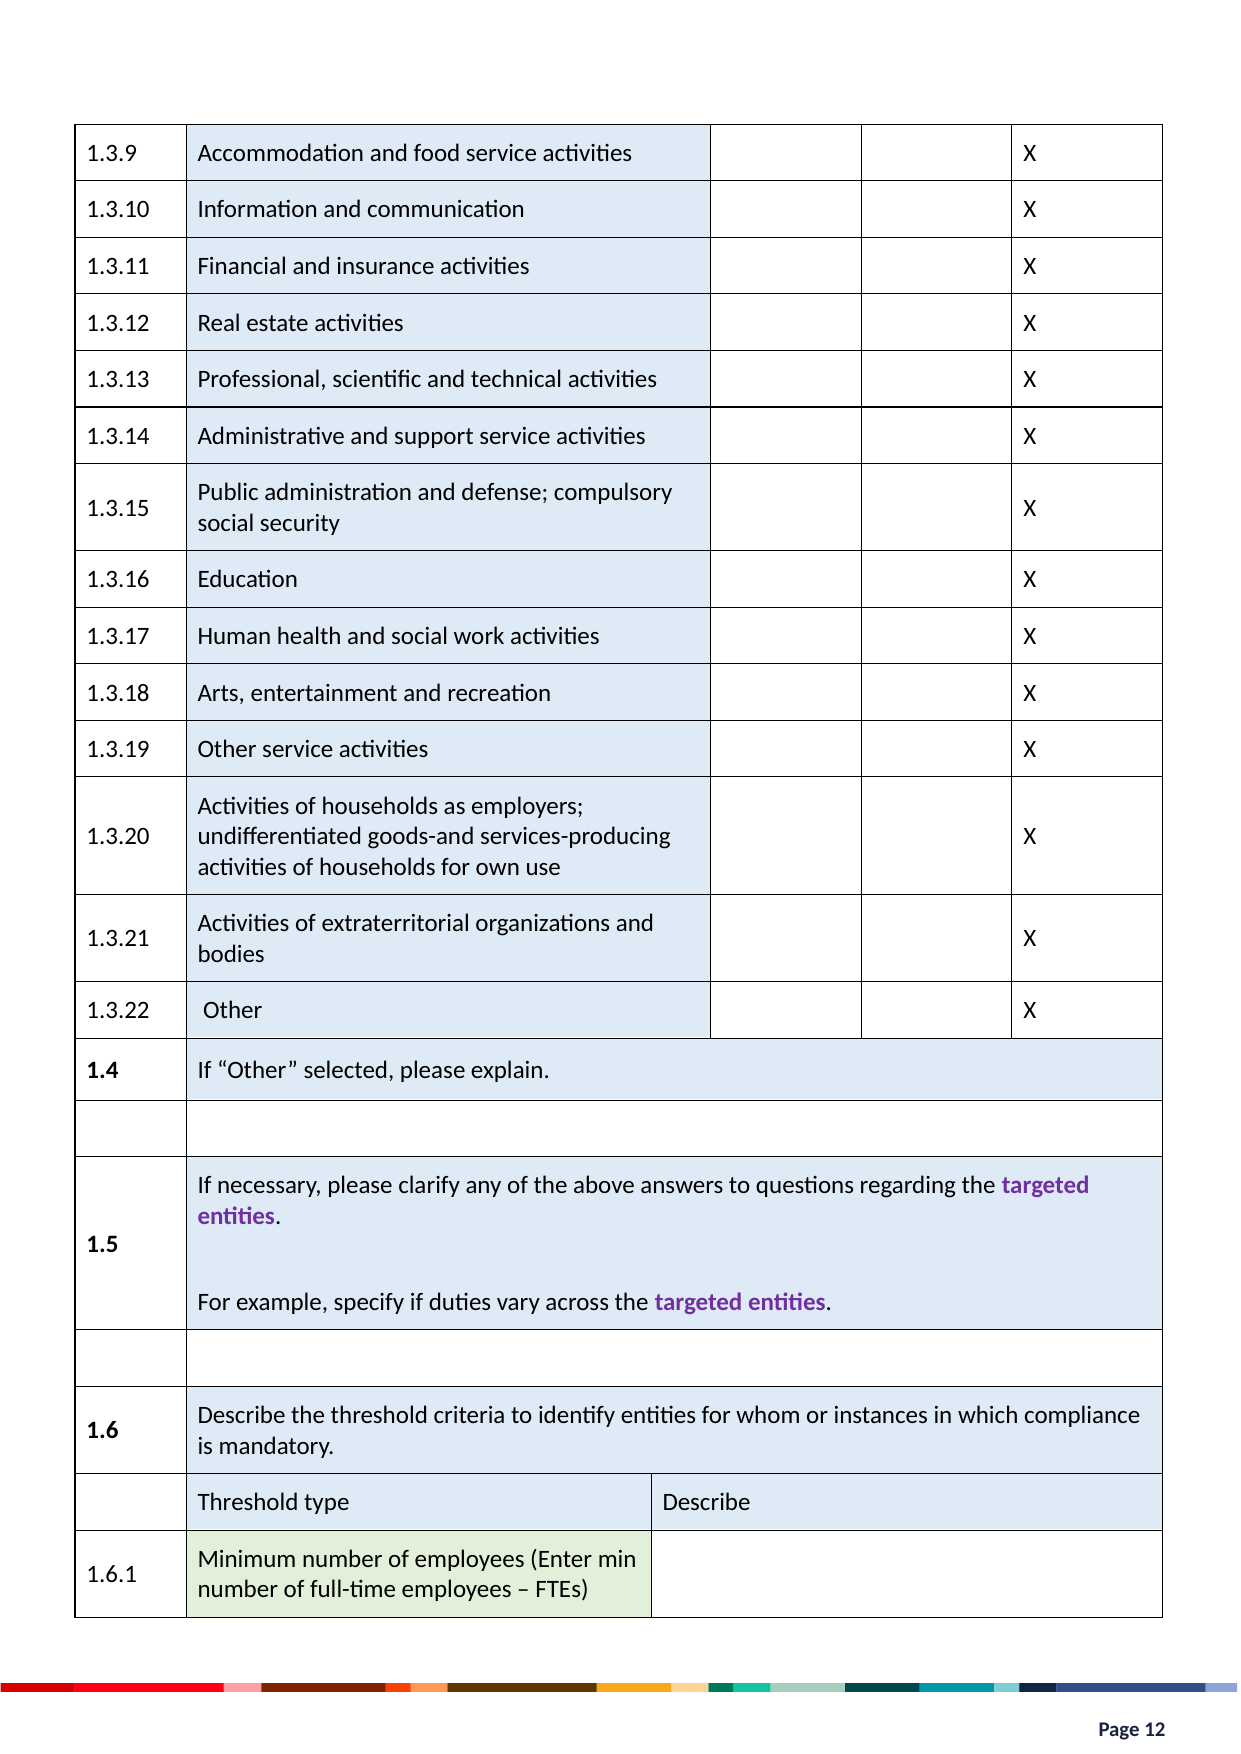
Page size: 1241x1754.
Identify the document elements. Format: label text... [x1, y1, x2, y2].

table_cell Accommodation and food service activities [187, 125, 710, 180]
table_cell [711, 721, 861, 776]
table_cell 1.6.1 [76, 1531, 186, 1617]
table_cell 1.3.14 [76, 408, 186, 463]
table_cell [711, 777, 861, 894]
table_cell Professional, scientific and technical activities [187, 351, 710, 406]
table_cell Minimum number of employees (Enter min number of full-time employees – FTEs) [187, 1531, 651, 1617]
table_cell X [1012, 895, 1162, 981]
table_cell [76, 1101, 186, 1156]
table_cell Human health and social work activities [187, 608, 710, 663]
table_cell X [1012, 464, 1162, 550]
table_cell [711, 238, 861, 293]
table_cell [862, 125, 1011, 180]
table_cell X [1012, 608, 1162, 663]
table_cell X [1012, 351, 1162, 406]
table_cell [711, 982, 861, 1037]
table_cell [711, 608, 861, 663]
table_cell 1.3.19 [76, 721, 186, 776]
table_cell [862, 408, 1011, 463]
table_cell X [1012, 551, 1162, 607]
table_cell Activities of extraterritorial organizations and bodies [187, 895, 710, 981]
table_cell 1.3.21 [76, 895, 186, 981]
table_cell Describe the threshold criteria to identify entities for whom or instances in which compliance is mandatory. [187, 1387, 1162, 1473]
table_cell X [1012, 408, 1162, 463]
table_cell If “Other” selected, please explain. [187, 1039, 1162, 1099]
table_cell Describe [652, 1474, 1162, 1529]
table_cell Information and communication [187, 181, 710, 237]
table_cell [862, 464, 1011, 550]
table_cell Real estate activities [187, 294, 710, 350]
table_cell [711, 351, 861, 406]
table_cell [711, 408, 861, 463]
table_cell [187, 1101, 1162, 1156]
table_cell X [1012, 982, 1162, 1037]
table_cell [862, 551, 1011, 607]
table_cell Threshold type [187, 1474, 651, 1529]
table_cell X [1012, 238, 1162, 293]
table_cell [711, 464, 861, 550]
table_cell [711, 294, 861, 350]
table_cell [711, 181, 861, 237]
table_cell [187, 1330, 1162, 1386]
table_cell [711, 664, 861, 720]
table_cell 1.3.10 [76, 181, 186, 237]
table_cell 1.3.12 [76, 294, 186, 350]
table_cell X [1012, 181, 1162, 237]
table_cell [711, 895, 861, 981]
table_cell If necessary, please clarify any of the above answers to questions regarding the targeted entities. For example, specify if duties vary across the targeted entities. [187, 1157, 1162, 1329]
table_cell X [1012, 721, 1162, 776]
table_cell Administrative and support service activities [187, 408, 710, 463]
table_cell X [1012, 125, 1162, 180]
table_cell [862, 181, 1011, 237]
table_cell Education [187, 551, 710, 607]
table_cell 1.4 [76, 1039, 186, 1099]
table_cell 1.3.22 [76, 982, 186, 1037]
table_cell X [1012, 664, 1162, 720]
table_cell [711, 125, 861, 180]
table_cell 1.3.17 [76, 608, 186, 663]
table_cell [862, 721, 1011, 776]
table_cell [652, 1531, 1162, 1617]
table_cell [862, 664, 1011, 720]
table_cell 1.3.9 [76, 125, 186, 180]
table_cell [862, 294, 1011, 350]
table_cell 1.3.11 [76, 238, 186, 293]
table_cell X [1012, 777, 1162, 894]
table_cell Activities of households as employers; undifferentiated goods-and services-producing activities of households for own use [187, 777, 710, 894]
table_cell Arts, entertainment and recreation [187, 664, 710, 720]
table_cell Public administration and defense; compulsory social security [187, 464, 710, 550]
table_cell Other service activities [187, 721, 710, 776]
table_cell Financial and insurance activities [187, 238, 710, 293]
table_cell 1.3.13 [76, 351, 186, 406]
table_cell 1.3.18 [76, 664, 186, 720]
picture [0, 1683, 1236, 1692]
table_cell [862, 982, 1011, 1037]
table_cell [862, 608, 1011, 663]
table_cell [76, 1474, 186, 1529]
table_cell 1.5 [76, 1157, 186, 1329]
table_cell [711, 551, 861, 607]
table_cell 1.3.15 [76, 464, 186, 550]
table_cell X [1012, 294, 1162, 350]
table_cell [862, 777, 1011, 894]
table_cell 1.3.16 [76, 551, 186, 607]
table_cell [76, 1330, 186, 1386]
table_cell Other [187, 982, 710, 1037]
table_cell 1.6 [76, 1387, 186, 1473]
table_cell [862, 351, 1011, 406]
table_cell [862, 238, 1011, 293]
table_cell [862, 895, 1011, 981]
table_cell 1.3.20 [76, 777, 186, 894]
